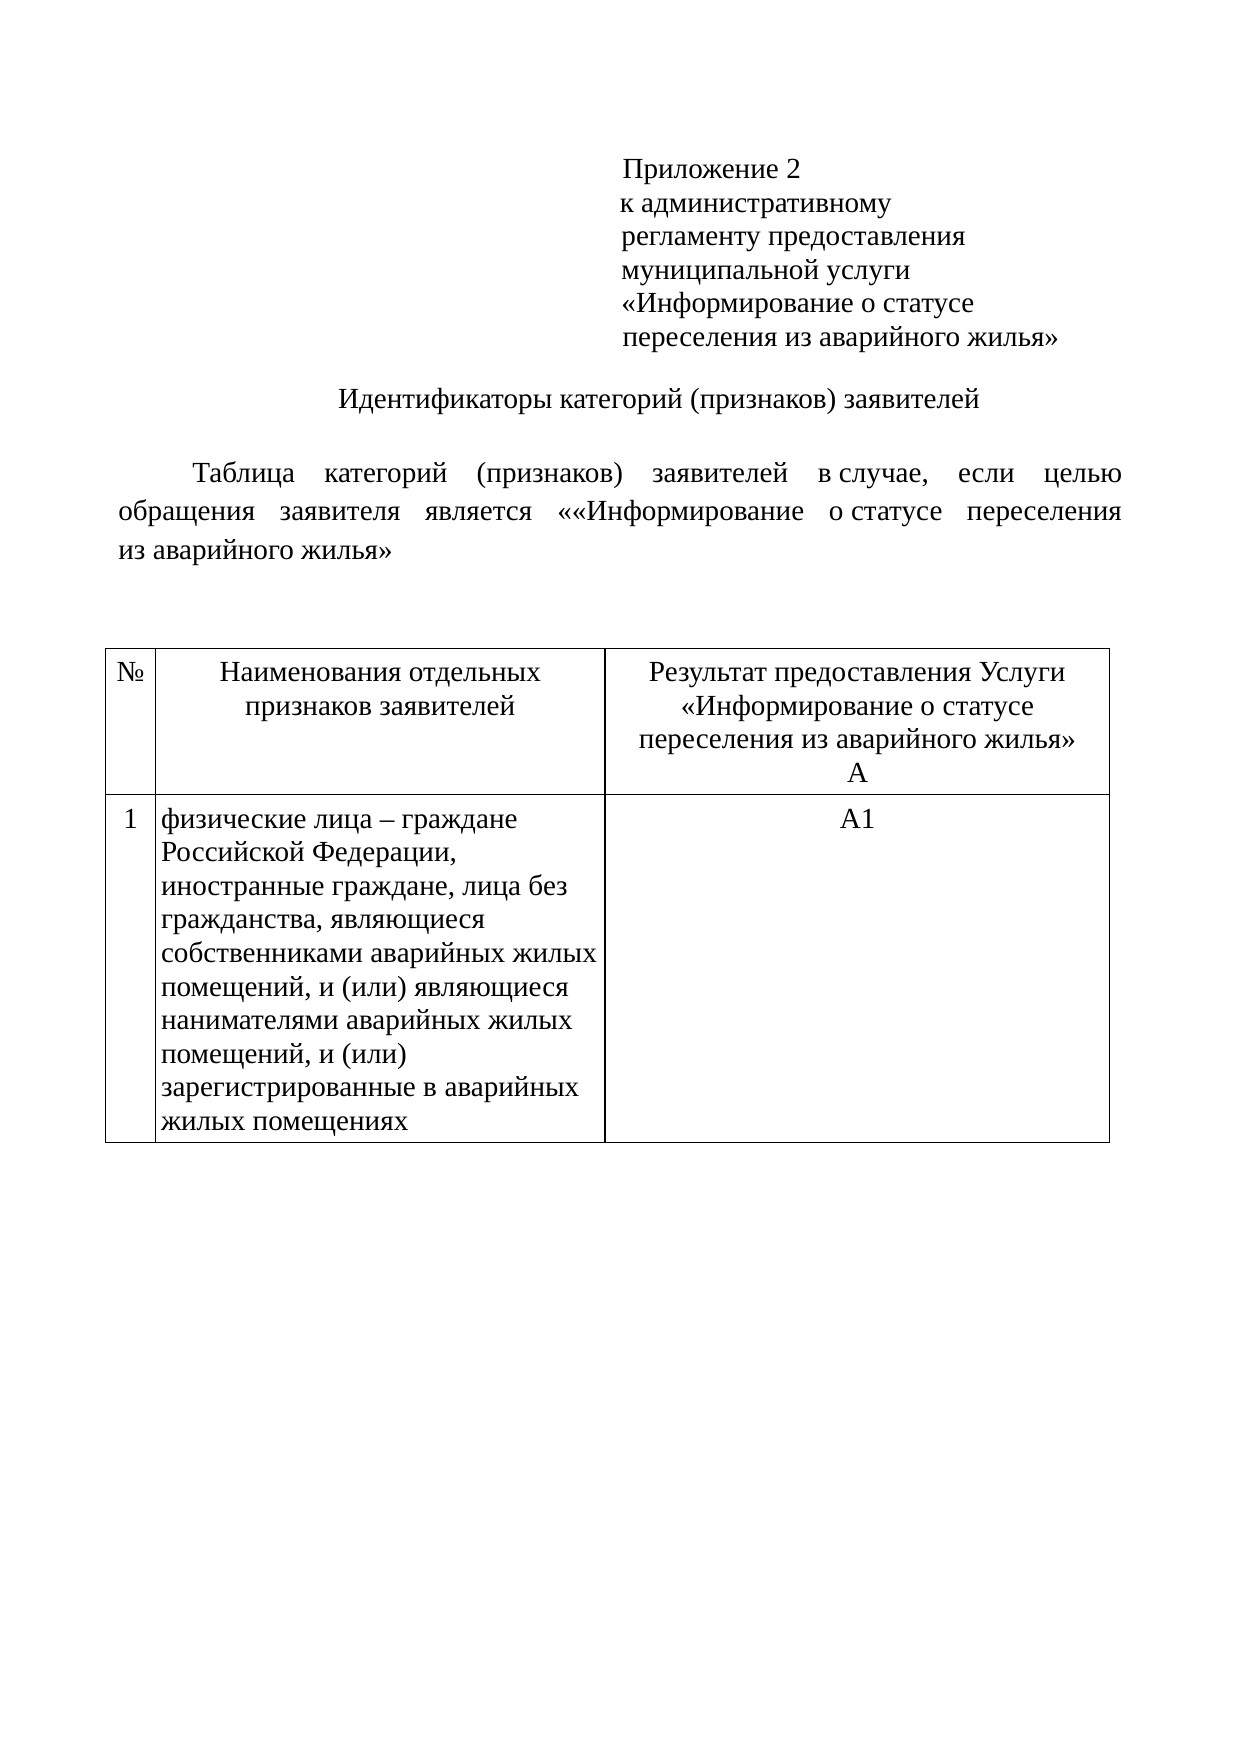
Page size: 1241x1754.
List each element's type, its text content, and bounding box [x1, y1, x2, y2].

text Идентификаторы категорий (признаков) заявителей [118, 381, 1122, 415]
text Приложение 2 [118, 151, 1122, 185]
table_cell А1 [606, 795, 1109, 1142]
text Таблица категорий (признаков) заявителей в случае, если целью обращения заявителя является ««Информирование о статусе переселения из аварийного жилья» [118, 455, 1122, 566]
table_cell 1 [106, 795, 155, 1142]
text регламенту предоставления [118, 218, 1122, 252]
text муниципальной услуги [118, 252, 1122, 285]
table_header Результат предоставления Услуги «Информирование о статусе переселения из аварийного жилья» А [606, 649, 1109, 794]
table_cell физические лица – граждане Российской Федерации, иностранные граждане, лица без гражданства, являющиеся собственниками аварийных жилых помещений, и (или) являющиеся нанимателями аварийных жилых помещений, и (или) зарегистрированные в аварийных жилых помещениях [156, 795, 604, 1142]
text переселения из аварийного жилья» [118, 319, 1122, 352]
text к административному [118, 185, 1122, 218]
table_header Наименования отдельных признаков заявителей [156, 649, 604, 794]
text «Информирование о статусе [118, 285, 1122, 319]
table_header № [106, 649, 155, 794]
